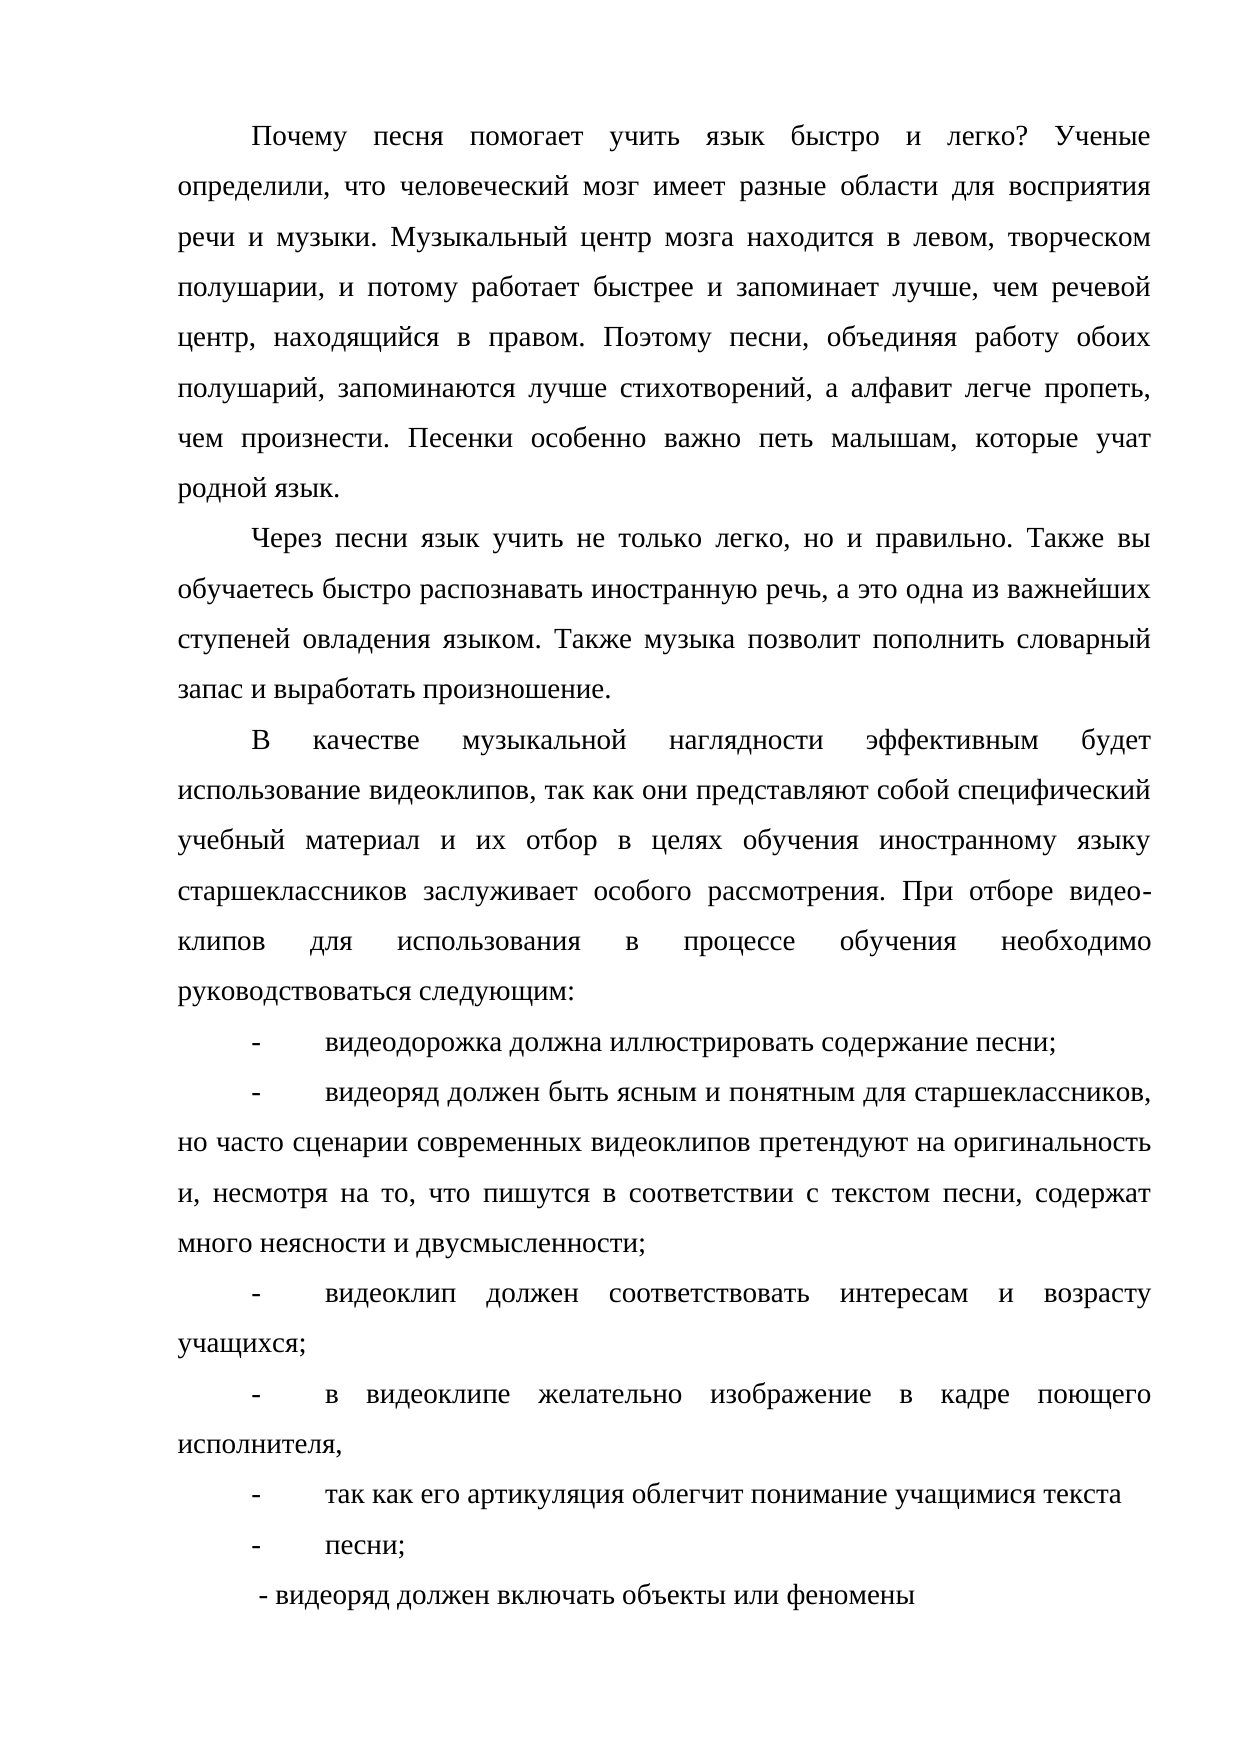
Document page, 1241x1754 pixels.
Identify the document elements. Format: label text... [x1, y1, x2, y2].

text Через песни язык учить не только легко, но и правильно. Также вы обучаетесь быстро распознавать иностранную речь, а это одна из важнейших ступеней овладения языком. Также музыка позволит пополнить словарный запас и выработать произношение. [177, 521, 1152, 705]
text - видеоряд должен включать объекты или феномены [177, 1577, 1152, 1611]
text В качестве музыкальной наглядности эффективным будет использование видеоклипов, так как они представляют собой специфический учебный материал и их отбор в целях обучения иностранному языку старшеклассников заслуживает особого рассмотрения. При отборе видеоклипов для использования в процессе обучения необходимо руководствоваться следующим: [177, 722, 1152, 1007]
list песни; [177, 1527, 1152, 1560]
list так как его артикуляция облегчит понимание учащимися текста [177, 1477, 1152, 1510]
text Почему песня помогает учить язык быстро и легко? Ученые определили, что человеческий мозг имеет разные области для восприятия речи и музыки. Музыкальный центр мозга находится в левом, творческом полушарии, и потому работает быстрее и запоминает лучше, чем речевой центр, находящийся в правом. Поэтому песни, объединяя работу обоих полушарий, запоминаются лучше стихотворений, а алфавит легче пропеть, чем произнести. Песенки особенно важно петь малышам, которые учат родной язык. [177, 118, 1152, 504]
list в видеоклипе желательно изображение в кадре поющего исполнителя, [177, 1376, 1152, 1460]
list видеоклип должен соответствовать интересам и возрасту учащихся; [177, 1275, 1152, 1359]
list видеоряд должен быть ясным и понятным для старшеклассников, но часто сценарии современных видеоклипов претендуют на оригинальность и, несмотря на то, что пишутся в соответствии с текстом песни, содержат много неясности и двусмысленности; [177, 1074, 1152, 1258]
list видеодорожка должна иллюстрировать содержание песни; [177, 1024, 1152, 1057]
